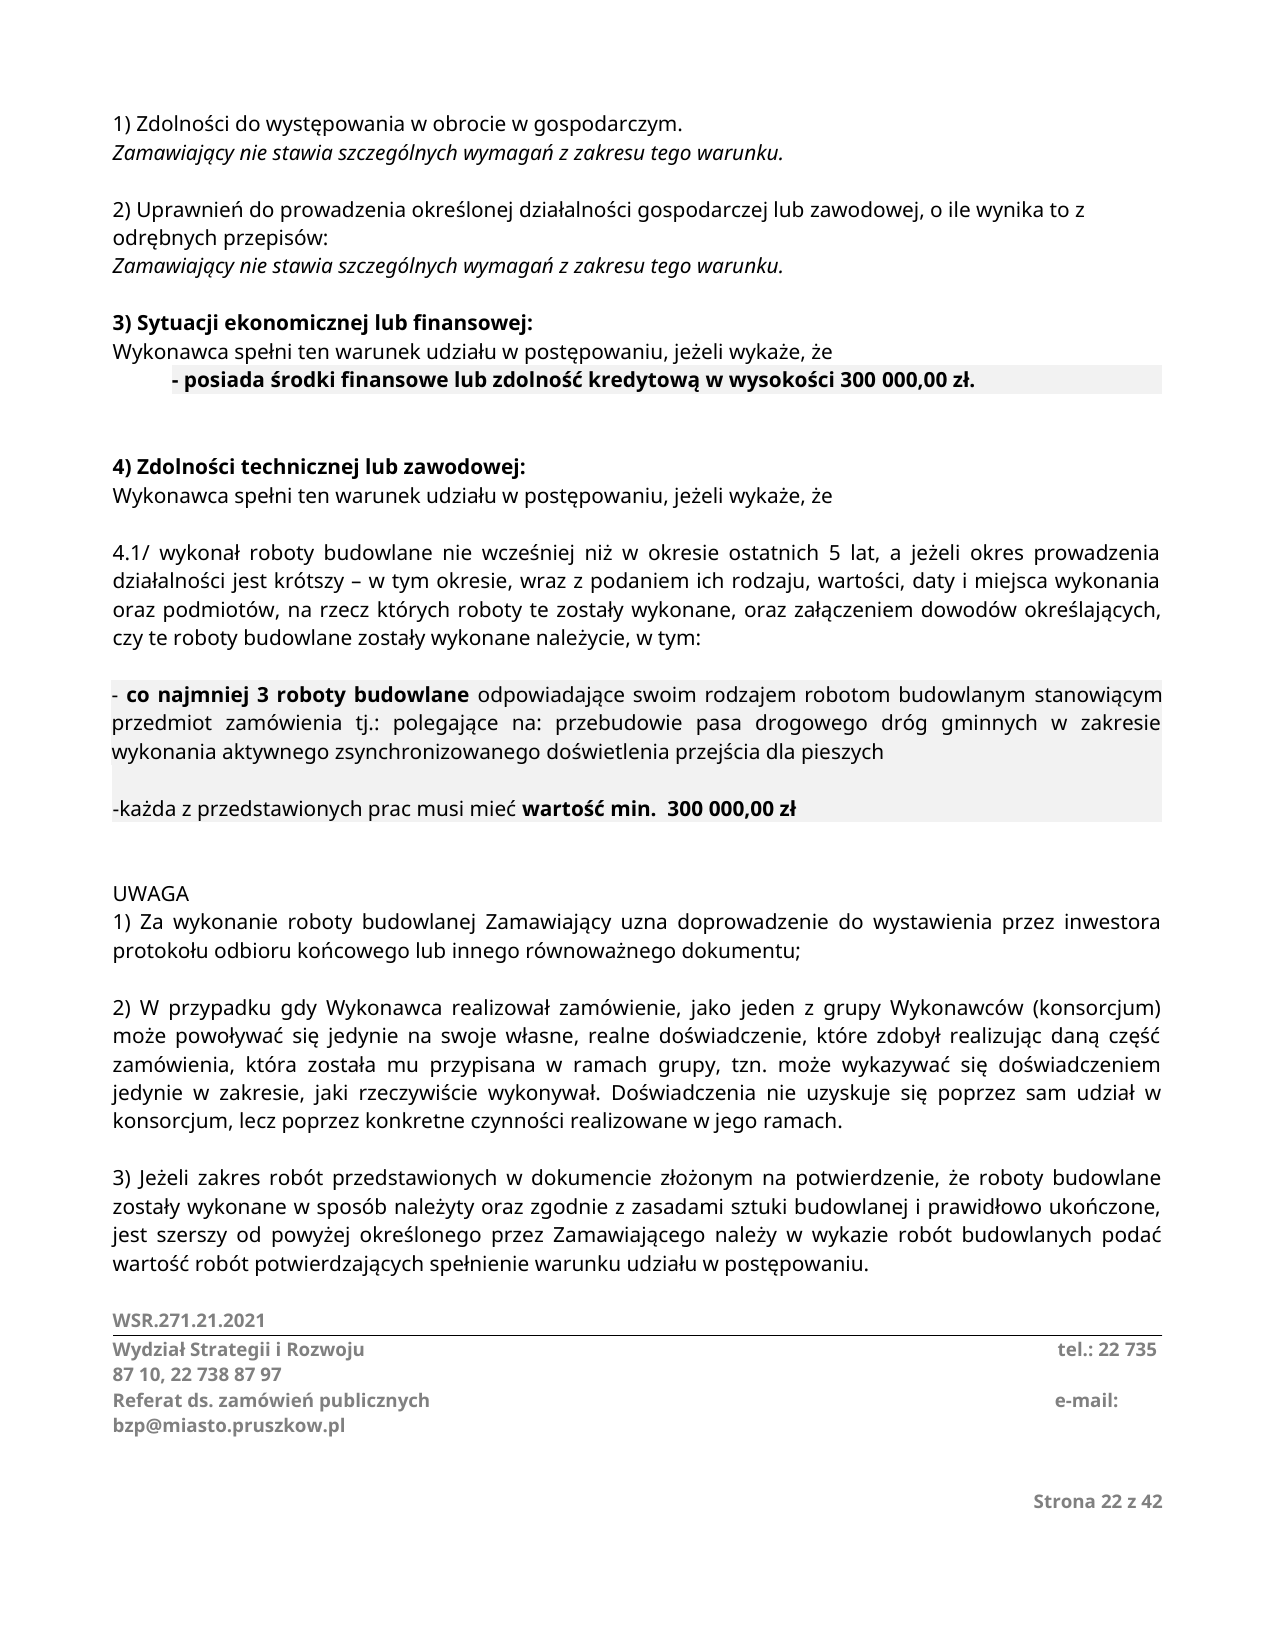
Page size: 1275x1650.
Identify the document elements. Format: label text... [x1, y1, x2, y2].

text 3) Sytuacji ekonomicznej lub finansowej: [112, 308, 1162, 337]
text 3) Jeżeli zakres robót przedstawionych w dokumencie złożonym na potwierdzenie, że roboty budowlane zostały wykonane w sposób należyty oraz zgodnie z zasadami sztuki budowlanej i prawidłowo ukończone, jest szerszy od powyżej określonego przez Zamawiającego należy w wykazie robót budowlanych podać wartość robót potwierdzających spełnienie warunku udziału w postępowaniu. [112, 1163, 1162, 1277]
text 1) Zdolności do występowania w obrocie w gospodarczym. [112, 109, 1162, 138]
text - posiada środki finansowe lub zdolność kredytową w wysokości 300 000,00 zł. [172, 365, 1162, 394]
text - co najmniej 3 roboty budowlane odpowiadające swoim rodzajem robotom budowlanym stanowiącym przedmiot zamówienia tj.: polegające na: przebudowie pasa drogowego dróg gminnych w zakresie wykonania aktywnego zsynchronizowanego doświetlenia przejścia dla pieszych [111, 680, 1162, 765]
text UWAGA [112, 879, 1162, 907]
text 2) W przypadku gdy Wykonawca realizował zamówienie, jako jeden z grupy Wykonawców (konsorcjum) może powoływać się jedynie na swoje własne, realne doświadczenie, które zdobył realizując daną część zamówienia, która została mu przypisana w ramach grupy, tzn. może wykazywać się doświadczeniem jedynie w zakresie, jaki rzeczywiście wykonywał. Doświadczenia nie uzyskuje się poprzez sam udział w konsorcjum, lecz poprzez konkretne czynności realizowane w jego ramach. [112, 993, 1162, 1135]
text Wykonawca spełni ten warunek udziału w postępowaniu, jeżeli wykaże, że [112, 481, 1162, 509]
text 4) Zdolności technicznej lub zawodowej: [112, 452, 1162, 481]
text 4.1/ wykonał roboty budowlane nie wcześniej niż w okresie ostatnich 5 lat, a jeżeli okres prowadzenia działalności jest krótszy – w tym okresie, wraz z podaniem ich rodzaju, wartości, daty i miejsca wykonania oraz podmiotów, na rzecz których roboty te zostały wykonane, oraz załączeniem dowodów określających, czy te roboty budowlane zostały wykonane należycie, w tym: [112, 538, 1162, 652]
text -każda z przedstawionych prac musi mieć wartość min. 300 000,00 zł [112, 794, 1162, 822]
text 1) Za wykonanie roboty budowlanej Zamawiający uzna doprowadzenie do wystawienia przez inwestora protokołu odbioru końcowego lub innego równoważnego dokumentu; [112, 907, 1162, 964]
text Zamawiający nie stawia szczególnych wymagań z zakresu tego warunku. [112, 252, 1162, 280]
text Zamawiający nie stawia szczególnych wymagań z zakresu tego warunku. [112, 138, 1162, 166]
text Wykonawca spełni ten warunek udziału w postępowaniu, jeżeli wykaże, że [112, 337, 1162, 365]
text 2) Uprawnień do prowadzenia określonej działalności gospodarczej lub zawodowej, o ile wynika to z odrębnych przepisów: [112, 195, 1162, 252]
